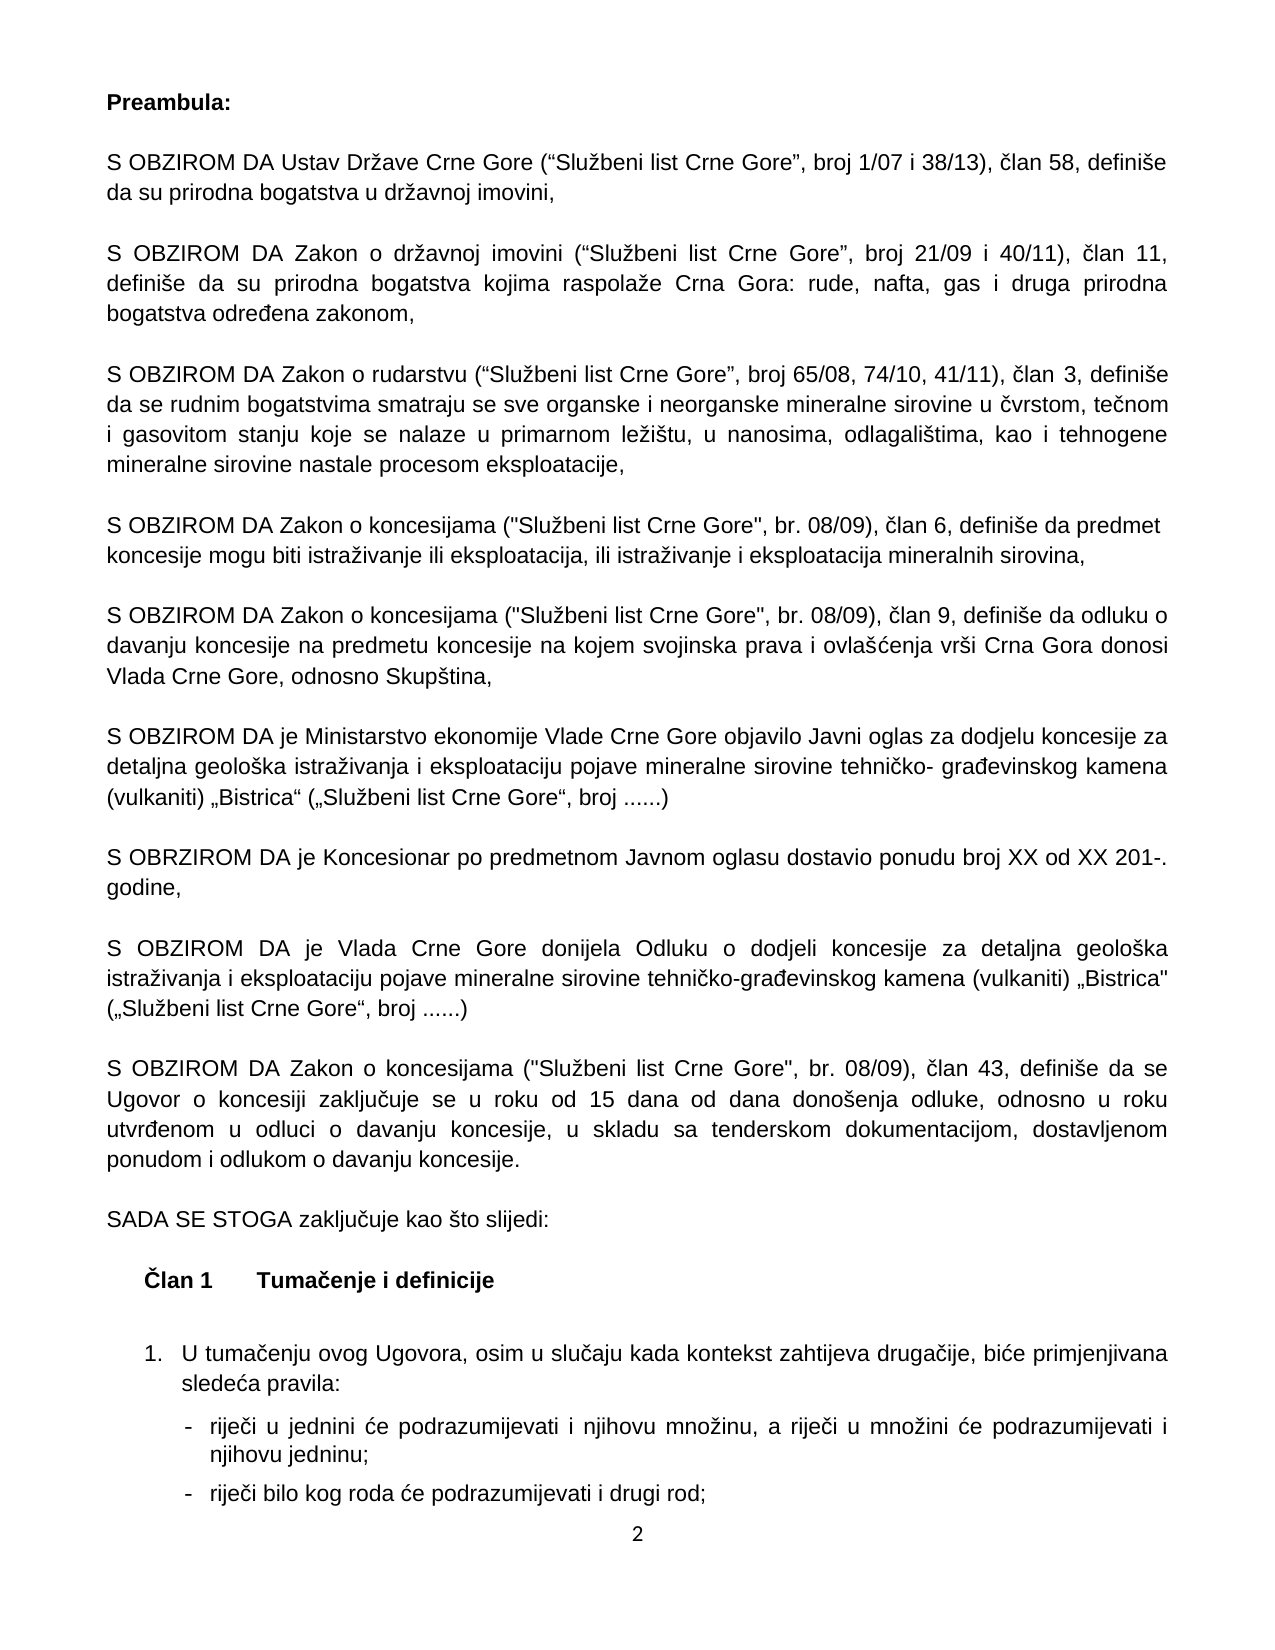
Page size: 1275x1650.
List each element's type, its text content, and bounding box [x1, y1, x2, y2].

list U tumačenju ovog Ugovora, osim u slučaju kada kontekst zahtijeva drugačije, biće primjenjivana sledeća pravila: [144, 1340, 1169, 1396]
text S OBZIROM DA je Ministarstvo ekonomije Vlade Crne Gore objavilo Javni oglas za dodjelu koncesije za detaljna geološka istraživanja i eksploataciju pojave mineralne sirovine tehničko- građevinskog kamena (vulkaniti) „Bistrica“ („Službeni list Crne Gore“, broj ......) [106, 723, 1169, 810]
text S OBZIROM DA Zakon o koncesijama ("Službeni list Crne Gore", br. 08/09), član 6, definiše da predmet koncesije mogu biti istraživanje ili eksploatacija, ili istraživanje i eksploatacija mineralnih sirovina, [106, 512, 1169, 568]
text S OBZIROM DA Zakon o rudarstvu (“Službeni list Crne Gore”, broj 65/08, 74/10, 41/11), član 3, definiše da se rudnim bogatstvima smatraju se sve organske i neorganske mineralne sirovine u čvrstom, tečnom i gasovitom stanju koje se nalaze u primarnom ležištu, u nanosima, odlagalištima, kao i tehnogene mineralne sirovine nastale procesom eksploatacije, [106, 361, 1169, 477]
text S OBZIROM DA Zakon o koncesijama ("Službeni list Crne Gore", br. 08/09), član 9, definiše da odluku o davanju koncesije na predmetu koncesije na kojem svojinska prava i ovlašćenja vrši Crna Gora donosi Vlada Crne Gore, odnosno Skupština, [106, 602, 1169, 689]
list Tumačenje i definicije [144, 1267, 1169, 1293]
list riječi bilo kog roda će podrazumijevati i drugi rod; [181, 1480, 1169, 1508]
text S OBZIROM DA Zakon o državnoj imovini (“Službeni list Crne Gore”, broj 21/09 i 40/11), član 11, definiše da su prirodna bogatstva kojima raspolaže Crna Gora: rude, nafta, gas i druga prirodna bogatstva određena zakonom, [106, 240, 1169, 326]
text SADA SE STOGA zaključuje kao što slijedi: [106, 1206, 1169, 1233]
text S OBRZIROM DA je Koncesionar po predmetnom Javnom oglasu dostavio ponudu broj XX od XX 201-. godine, [106, 844, 1169, 900]
text S OBZIROM DA Ustav Države Crne Gore (“Službeni list Crne Gore”, broj 1/07 i 38/13), član 58, definiše da su prirodna bogatstva u državnoj imovini, [106, 149, 1169, 206]
text S OBZIROM DA Zakon o koncesijama ("Službeni list Crne Gore", br. 08/09), član 43, definiše da se Ugovor o koncesiji zaključuje se u roku od 15 dana od dana donošenja odluke, odnosno u roku utvrđenom u odluci o davanju koncesije, u skladu sa tenderskom dokumentacijom, dostavljenom ponudom i odlukom o davanju koncesije. [106, 1055, 1169, 1172]
list riječi u jednini će podrazumijevati i njihovu množinu, a riječi u množini će podrazumijevati i njihovu jedninu; [181, 1413, 1169, 1467]
subtitle Preambula: [106, 89, 1169, 115]
text S OBZIROM DA je Vlada Crne Gore donijela Odluku o dodjeli koncesije za detaljna geološka istraživanja i eksploataciju pojave mineralne sirovine tehničko-građevinskog kamena (vulkaniti) „Bistrica" („Službeni list Crne Gore“, broj ......) [106, 934, 1169, 1021]
